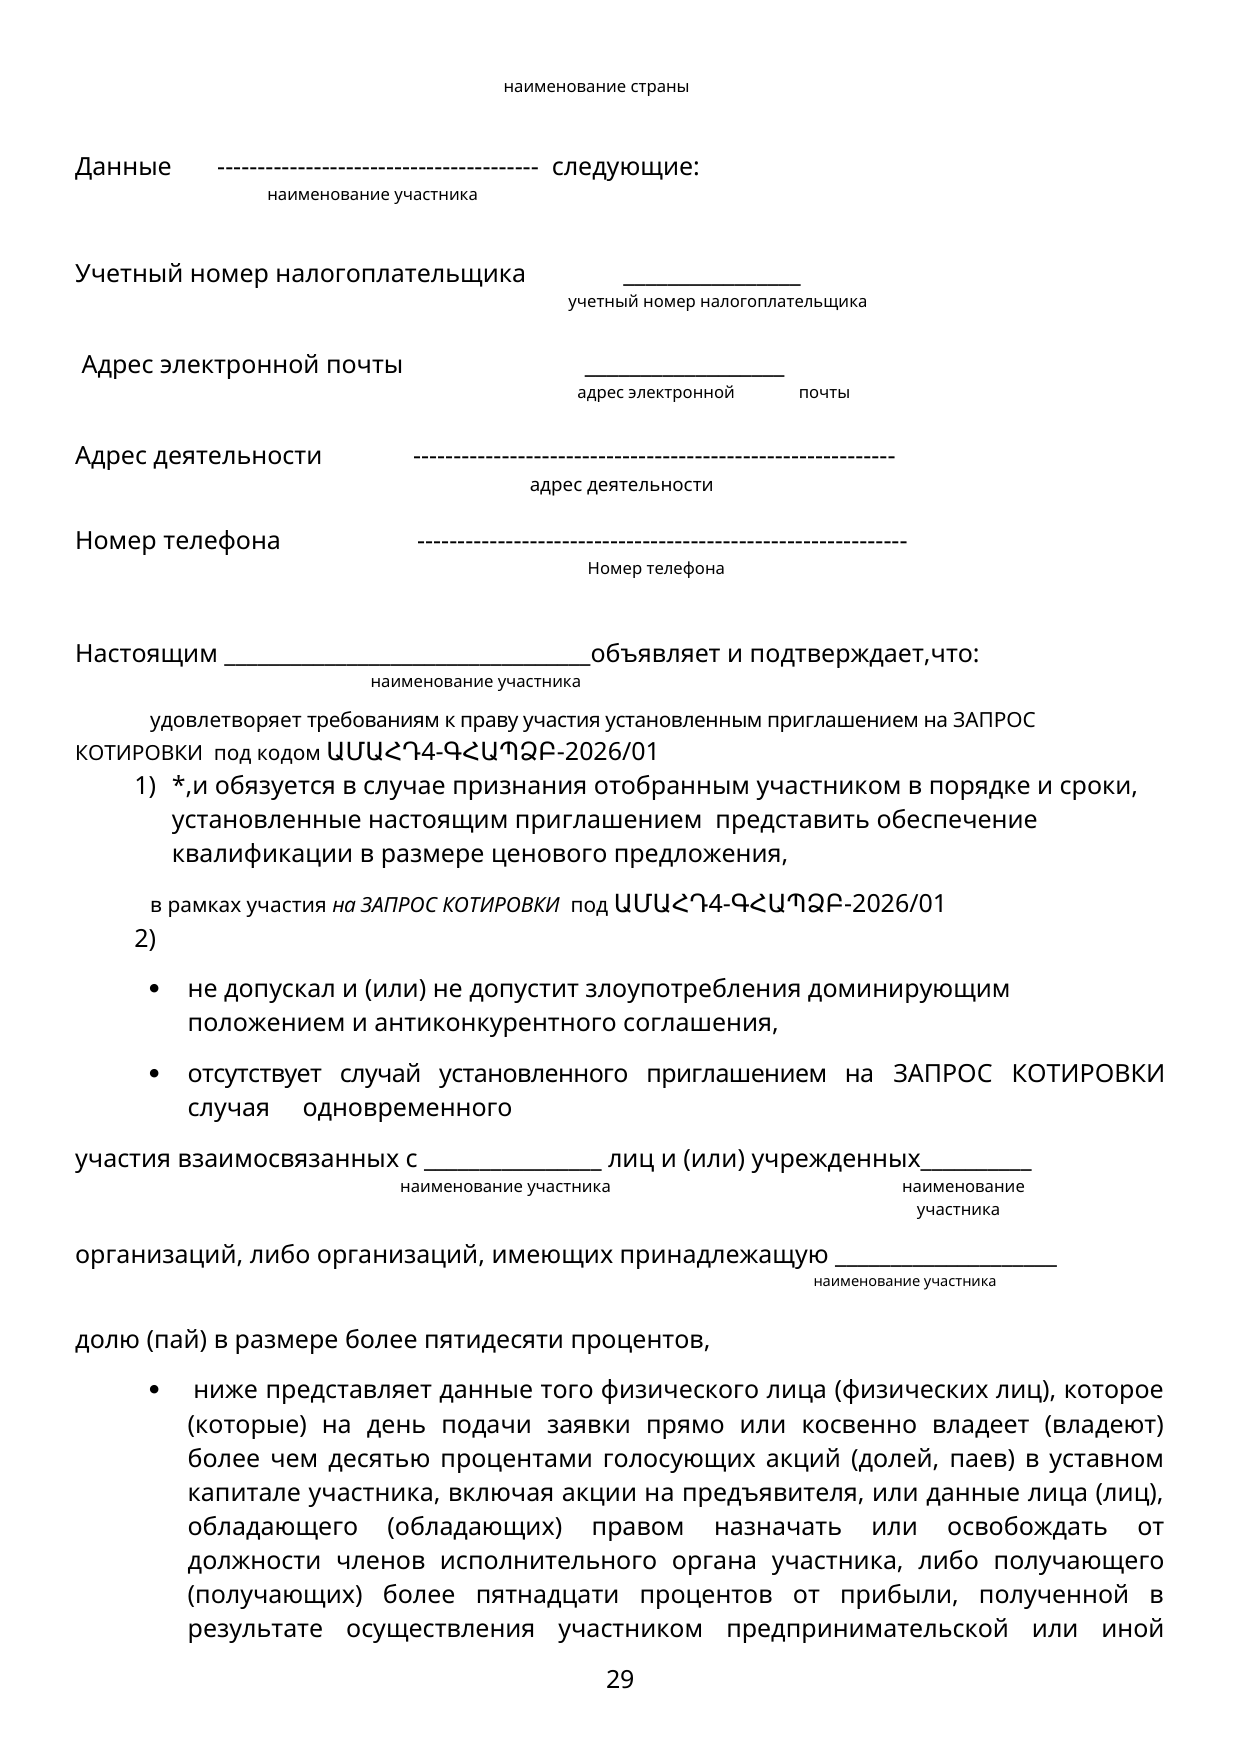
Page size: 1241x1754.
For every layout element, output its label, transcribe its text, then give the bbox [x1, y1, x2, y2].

list *,и обязуется в случае признания отобранным участником в порядке и сроки, установленные настоящим приглашением представить обеспечение квалификации в размере ценового предложения, [134, 767, 1165, 869]
text участника [917, 1197, 1165, 1220]
text учетный номер налогоплательщика [503, 290, 1165, 313]
text адрес электронной почты [429, 381, 1165, 403]
text удовлетворяет требованиям к праву участия установленным приглашением на ЗАПРОС КОТИРОВКИ под кодом ԱՄԱՀԴ4-ԳՀԱՊՁԲ-2026/01 [75, 705, 1165, 767]
text Данные ---------------------------------------- следующие: [75, 148, 1165, 182]
text организаций, либо организаций, имеющих принадлежащую ____________________ [75, 1237, 1165, 1271]
text Адрес деятельности ------------------------------------------------------------ [75, 438, 1165, 472]
text Адрес электронной почты __________________ [75, 347, 1165, 381]
text наименование участника [267, 182, 1165, 205]
text наименование участника наименование [400, 1174, 1165, 1197]
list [150, 1372, 1165, 1645]
text наименование участника [370, 669, 1165, 692]
text долю (пай) в размере более пятидесяти процентов, [75, 1321, 1165, 1356]
text Номер телефона [444, 557, 1165, 579]
text Номер телефона ------------------------------------------------------------- [75, 523, 1165, 557]
text участия взаимосвязанных с ________________ лиц и (или) учрежденных__________ [75, 1141, 1165, 1174]
text наименование страны [503, 75, 1165, 98]
text адрес деятельности [75, 472, 1165, 497]
list не допускал и (или) не допустит злоупотребления доминирующим положением и антиконкурентного соглашения, [150, 971, 1165, 1039]
text Учетный номер налогоплательщика ________________ [75, 256, 1165, 290]
text Настоящим _________________________________объявляет и подтверждает,что: [75, 636, 1165, 669]
text в рамках участия на ЗАПРОС КОТИРОВКИ под ԱՄԱՀԴ4-ԳՀԱՊՁԲ-2026/01 [75, 886, 1165, 920]
list отсутствует случай установленного приглашением на ЗАПРОС КОТИРОВКИ случая одновременного [150, 1056, 1165, 1124]
text наименование участника [813, 1271, 1165, 1305]
